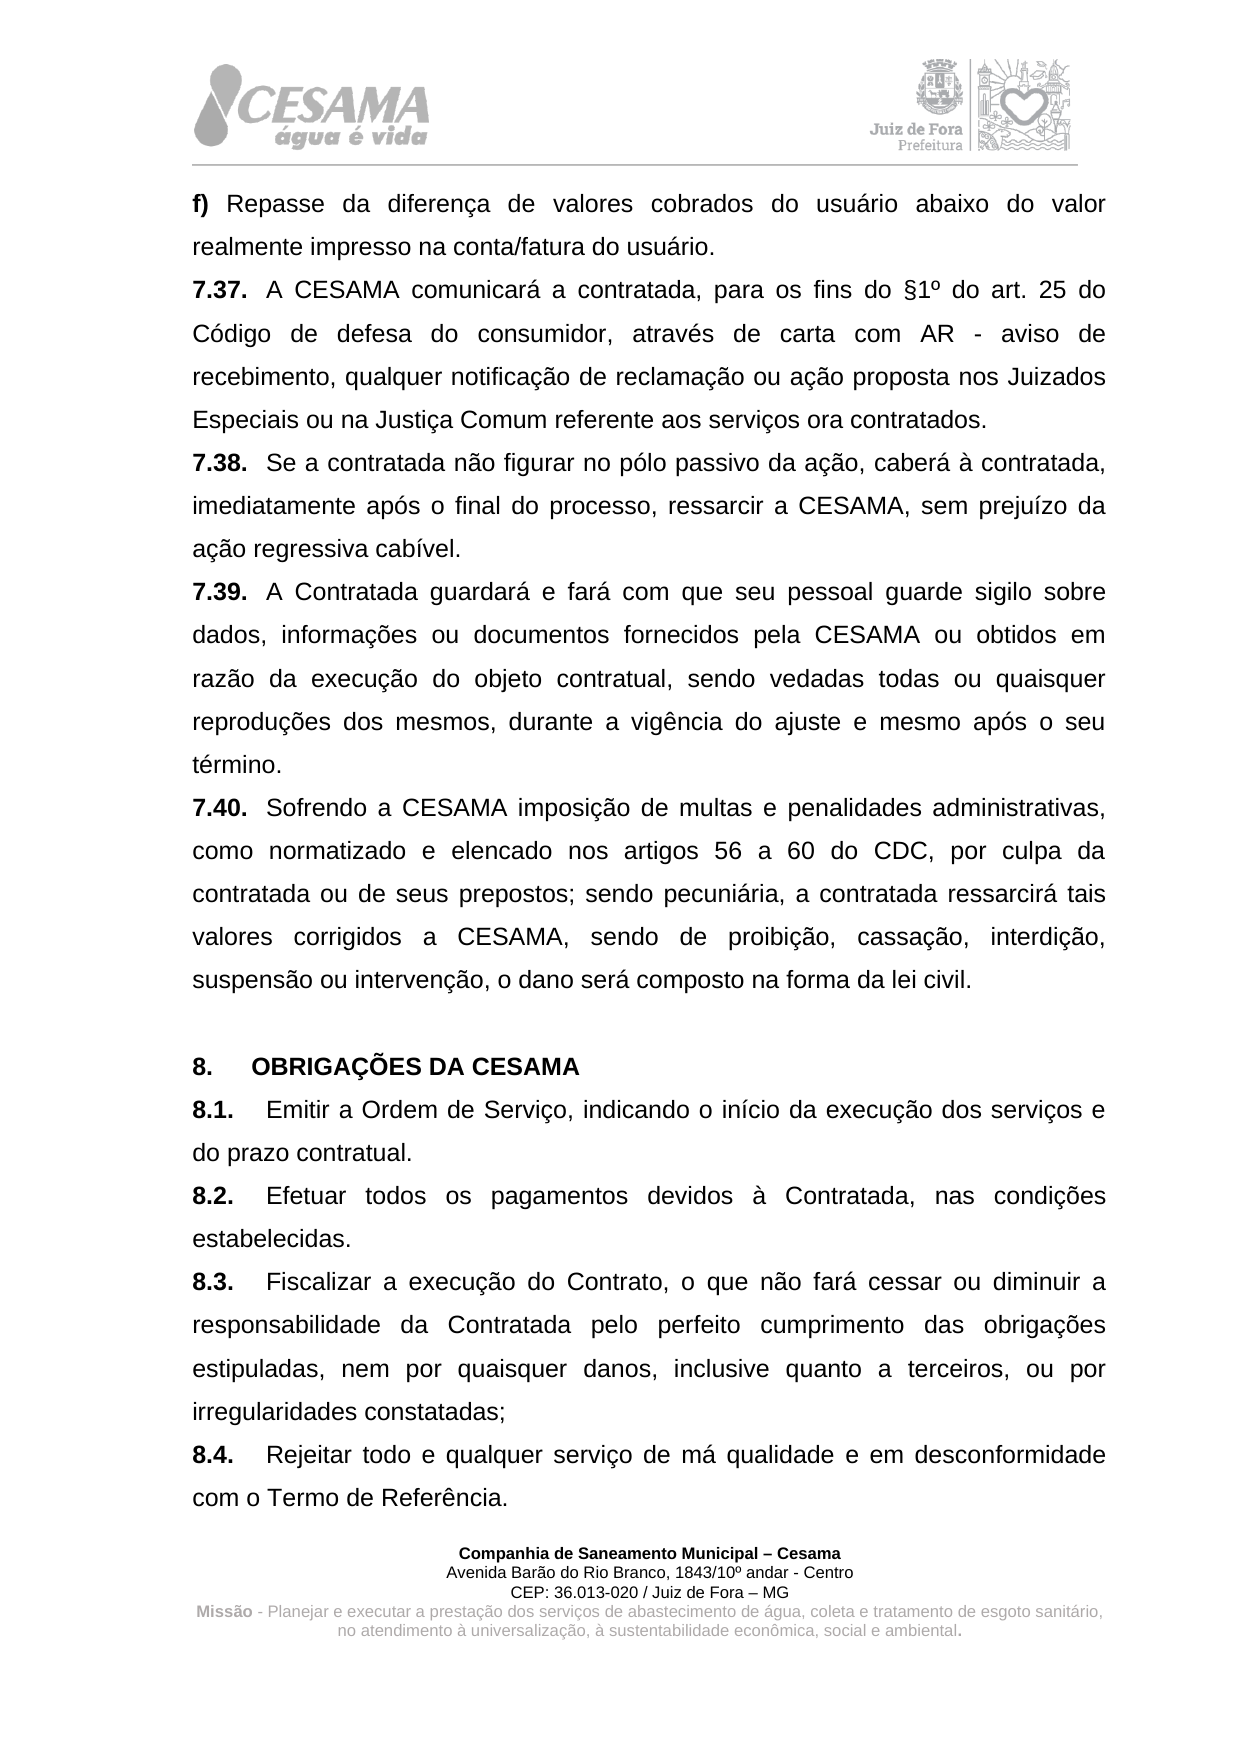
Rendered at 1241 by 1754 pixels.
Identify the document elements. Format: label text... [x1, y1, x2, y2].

list A CESAMA comunicará a contratada, para os fins do §1º do art. 25 do Código de defesa do consumidor, através de carta com AR - aviso de recebimento, qualquer notificação de reclamação ou ação proposta nos Juizados Especiais ou na Justiça Comum referente aos serviços ora contratados. [192, 276, 1107, 434]
list Emitir a Ordem de Serviço, indicando o início da execução dos serviços e do prazo contratual. [192, 1095, 1107, 1167]
text f) Repasse da diferença de valores cobrados do usuário abaixo do valor realmente impresso na conta/fatura do usuário. [192, 189, 1107, 261]
list Efetuar todos os pagamentos devidos à Contratada, nas condições estabelecidas. [192, 1181, 1107, 1253]
list A Contratada guardará e fará com que seu pessoal guarde sigilo sobre dados, informações ou documentos fornecidos pela CESAMA ou obtidos em razão da execução do objeto contratual, sendo vedadas todas ou quaisquer reproduções dos mesmos, durante a vigência do ajuste e mesmo após o seu término. [192, 577, 1107, 779]
list OBRIGAÇÕES DA CESAMA [192, 1052, 1107, 1081]
list Se a contratada não figurar no pólo passivo da ação, caberá à contratada, imediatamente após o final do processo, ressarcir a CESAMA, sem prejuízo da ação regressiva cabível. [192, 448, 1107, 563]
list Fiscalizar a execução do Contrato, o que não fará cessar ou diminuir a responsabilidade da Contratada pelo perfeito cumprimento das obrigações estipuladas, nem por quaisquer danos, inclusive quanto a terceiros, ou por irregularidades constatadas; [192, 1267, 1107, 1426]
list Rejeitar todo e qualquer serviço de má qualidade e em desconformidade com o Termo de Referência. [192, 1440, 1107, 1512]
list Sofrendo a CESAMA imposição de multas e penalidades administrativas, como normatizado e elencado nos artigos 56 a 60 do CDC, por culpa da contratada ou de seus prepostos; sendo pecuniária, a contratada ressarcirá tais valores corrigidos a CESAMA, sendo de proibição, cassação, interdição, suspensão ou intervenção, o dano será composto na forma da lei civil. [192, 793, 1107, 994]
picture [192, 59, 1078, 166]
